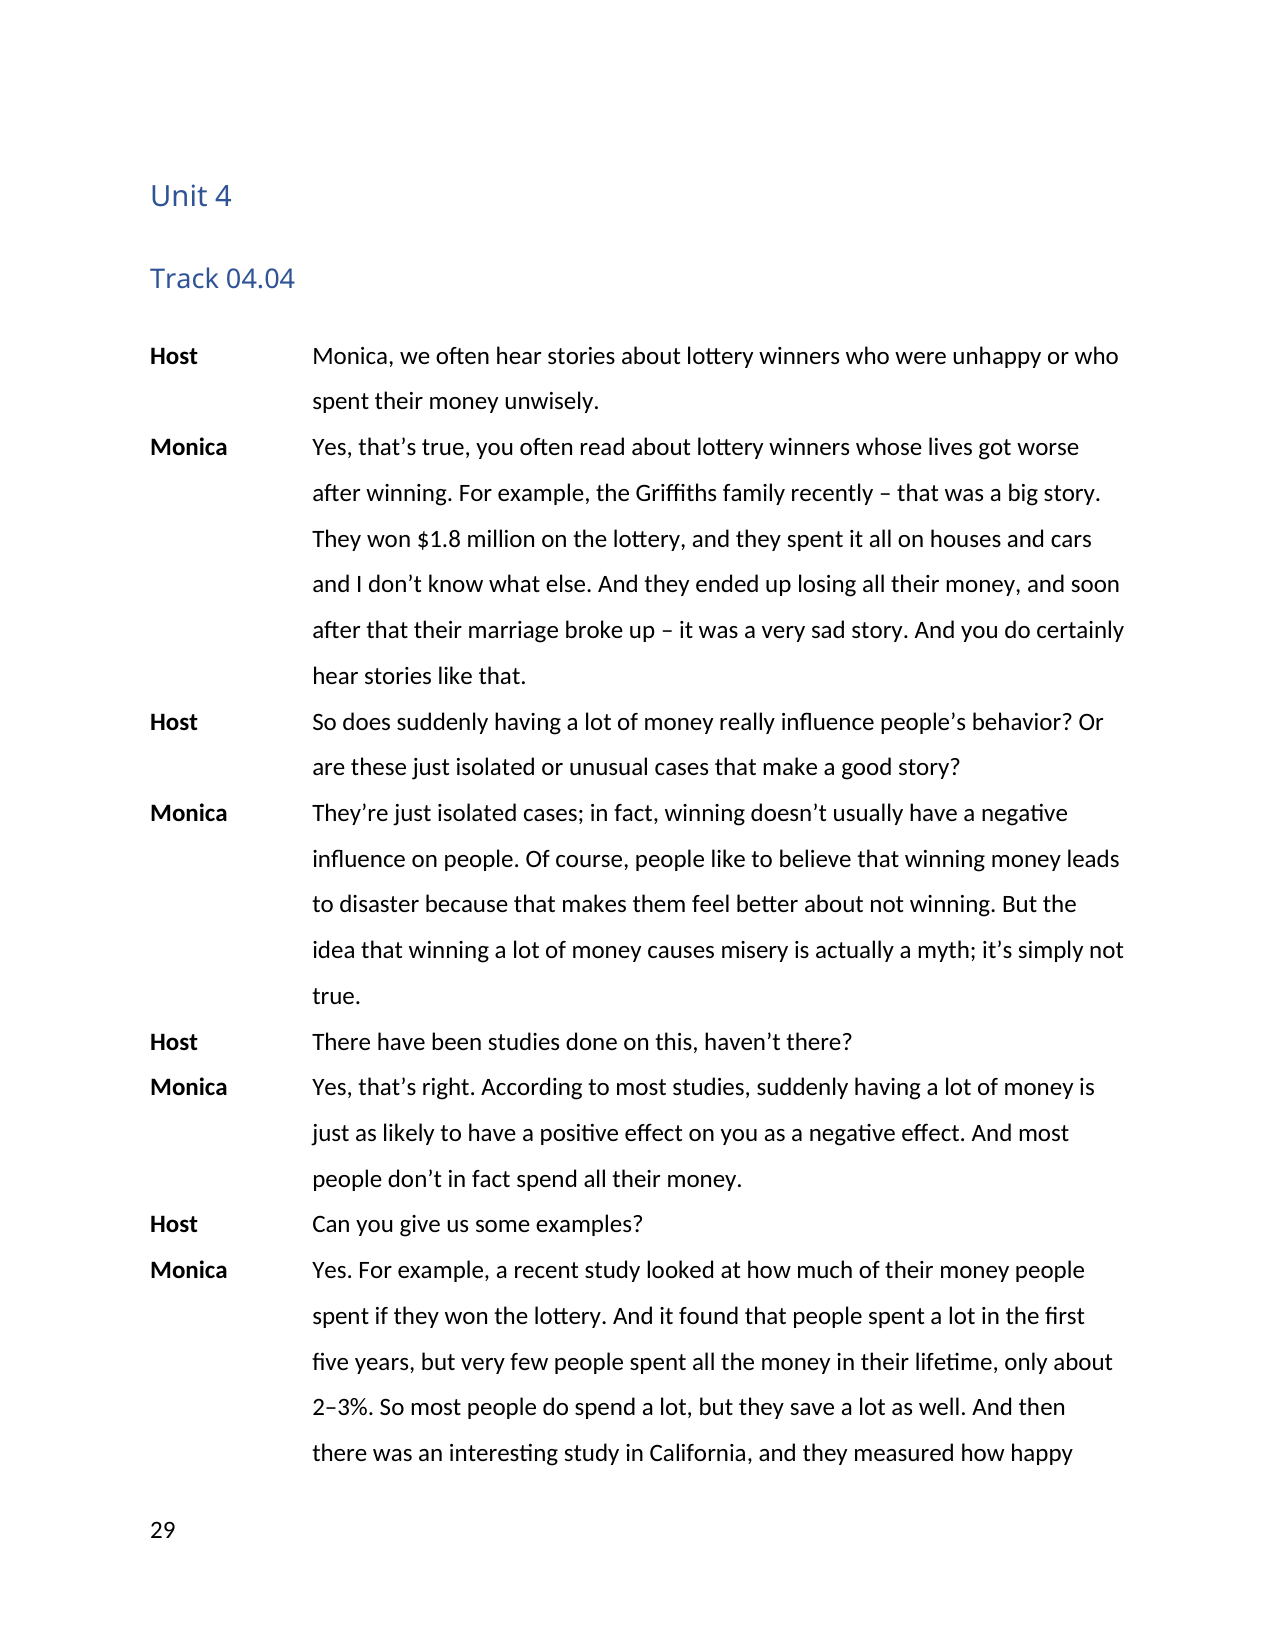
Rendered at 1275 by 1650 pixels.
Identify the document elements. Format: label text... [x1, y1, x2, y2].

subtitle Unit 4 [150, 175, 1125, 215]
text Monica Yes, that’s true, you often read about lottery winners whose lives got worse after winning. For example, the Griffiths family recently – that was a big story. They won $1.8 million on the lottery, and they spent it all on houses and cars and I don’t know what else. And they ended up losing all their money, and soon after that their marriage broke up – it was a very sad story. And you do certainly hear stories like that. [150, 431, 1125, 690]
text Host There have been studies done on this, haven’t there? [150, 1026, 1125, 1056]
text Host Can you give us some examples? [150, 1209, 1125, 1239]
text Monica They’re just isolated cases; in fact, winning doesn’t usually have a negative influence on people. Of course, people like to believe that winning money leads to disaster because that makes them feel better about not winning. But the idea that winning a lot of money causes misery is actually a myth; it’s simply not true. [150, 797, 1125, 1011]
text Monica Yes, that’s right. According to most studies, suddenly having a lot of money is just as likely to have a positive effect on you as a negative effect. And most people don’t in fact spend all their money. [150, 1071, 1125, 1193]
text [150, 1254, 1125, 1468]
subtitle Track 04.04 [150, 259, 1125, 296]
text Host So does suddenly having a lot of money really influence people’s behavior? Or are these just isolated or unusual cases that make a good story? [150, 706, 1125, 782]
text Host Monica, we often hear stories about lottery winners who were unhappy or who spent their money unwisely. [150, 340, 1125, 416]
